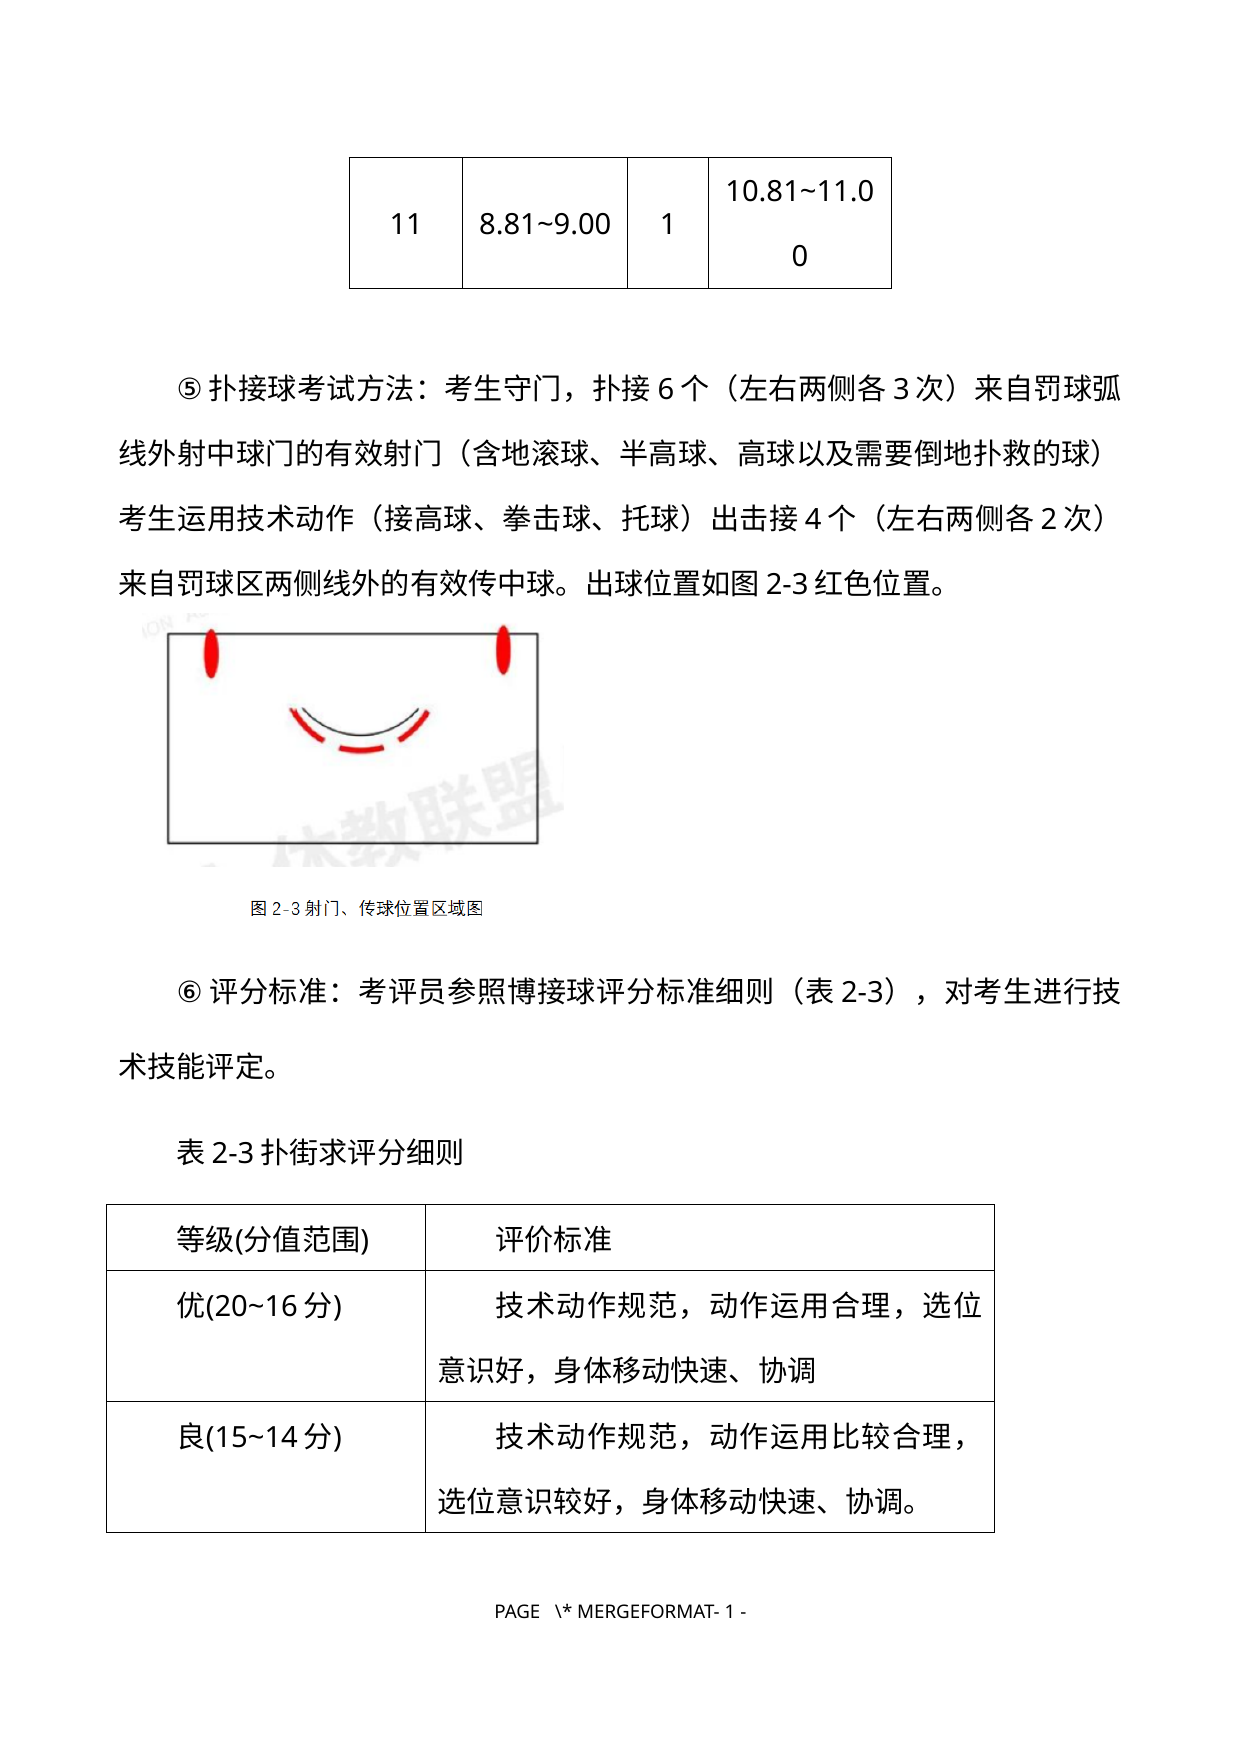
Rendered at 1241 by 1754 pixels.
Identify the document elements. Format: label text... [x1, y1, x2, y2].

text ⑥评分标准：考评员参照博接球评分标准细则（表2-3），对考生进行技术技能评定。 [118, 958, 1122, 1097]
text ⑤扑接球考试方法：考生守门，扑接6个（左右两侧各3次）来自罚球弧线外射中球门的有效射门（含地滚球、半高球、高球以及需要倒地扑救的球）。考生运用技术动作（接高球、拳击球、托球）出击接4个（左右两侧各2次）来自罚球区两侧线外的有效传中球。出球位置如图2-3红色位置。 [118, 354, 1122, 614]
table_header 评价标准 [426, 1205, 994, 1270]
text 表2-3扑街求评分细则 [118, 1118, 1122, 1183]
table_cell 8.81~9.00 [463, 158, 627, 288]
table_cell 良(15~14分) [107, 1402, 425, 1532]
table_cell 11 [350, 158, 462, 288]
table_cell 优(20~16分) [107, 1271, 425, 1401]
table_cell 10.81~11.00 [709, 158, 891, 288]
table_header 等级(分值范围) [107, 1205, 425, 1270]
table_cell 技术动作规范，动作运用合理，选位意识好，身体移动快速、协调 [426, 1271, 994, 1401]
table_cell 技术动作规范，动作运用比较合理，选位意识较好，身体移动快速、协调。 [426, 1402, 994, 1532]
picture [118, 613, 598, 935]
table_cell 1 [628, 158, 708, 288]
